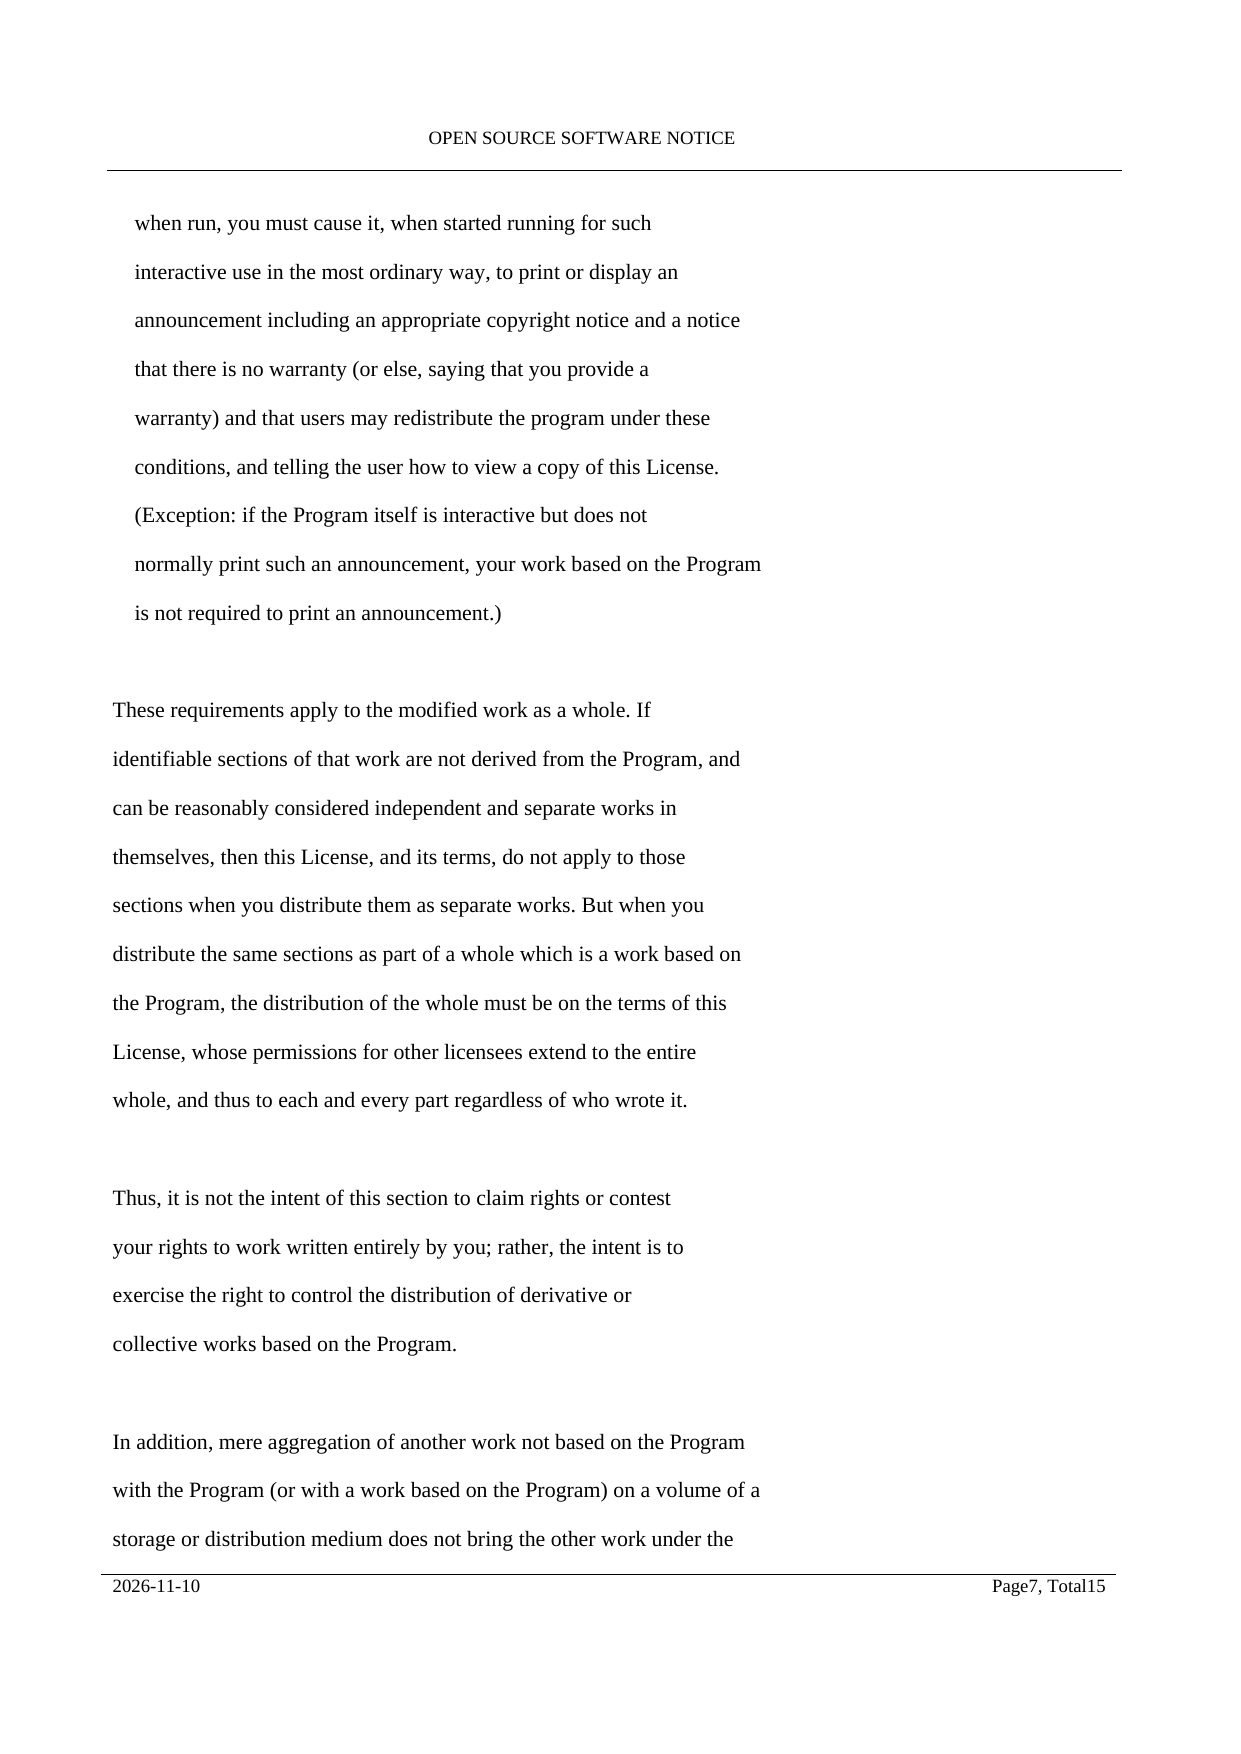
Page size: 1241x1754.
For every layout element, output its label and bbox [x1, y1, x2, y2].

text [112, 206, 1128, 1555]
